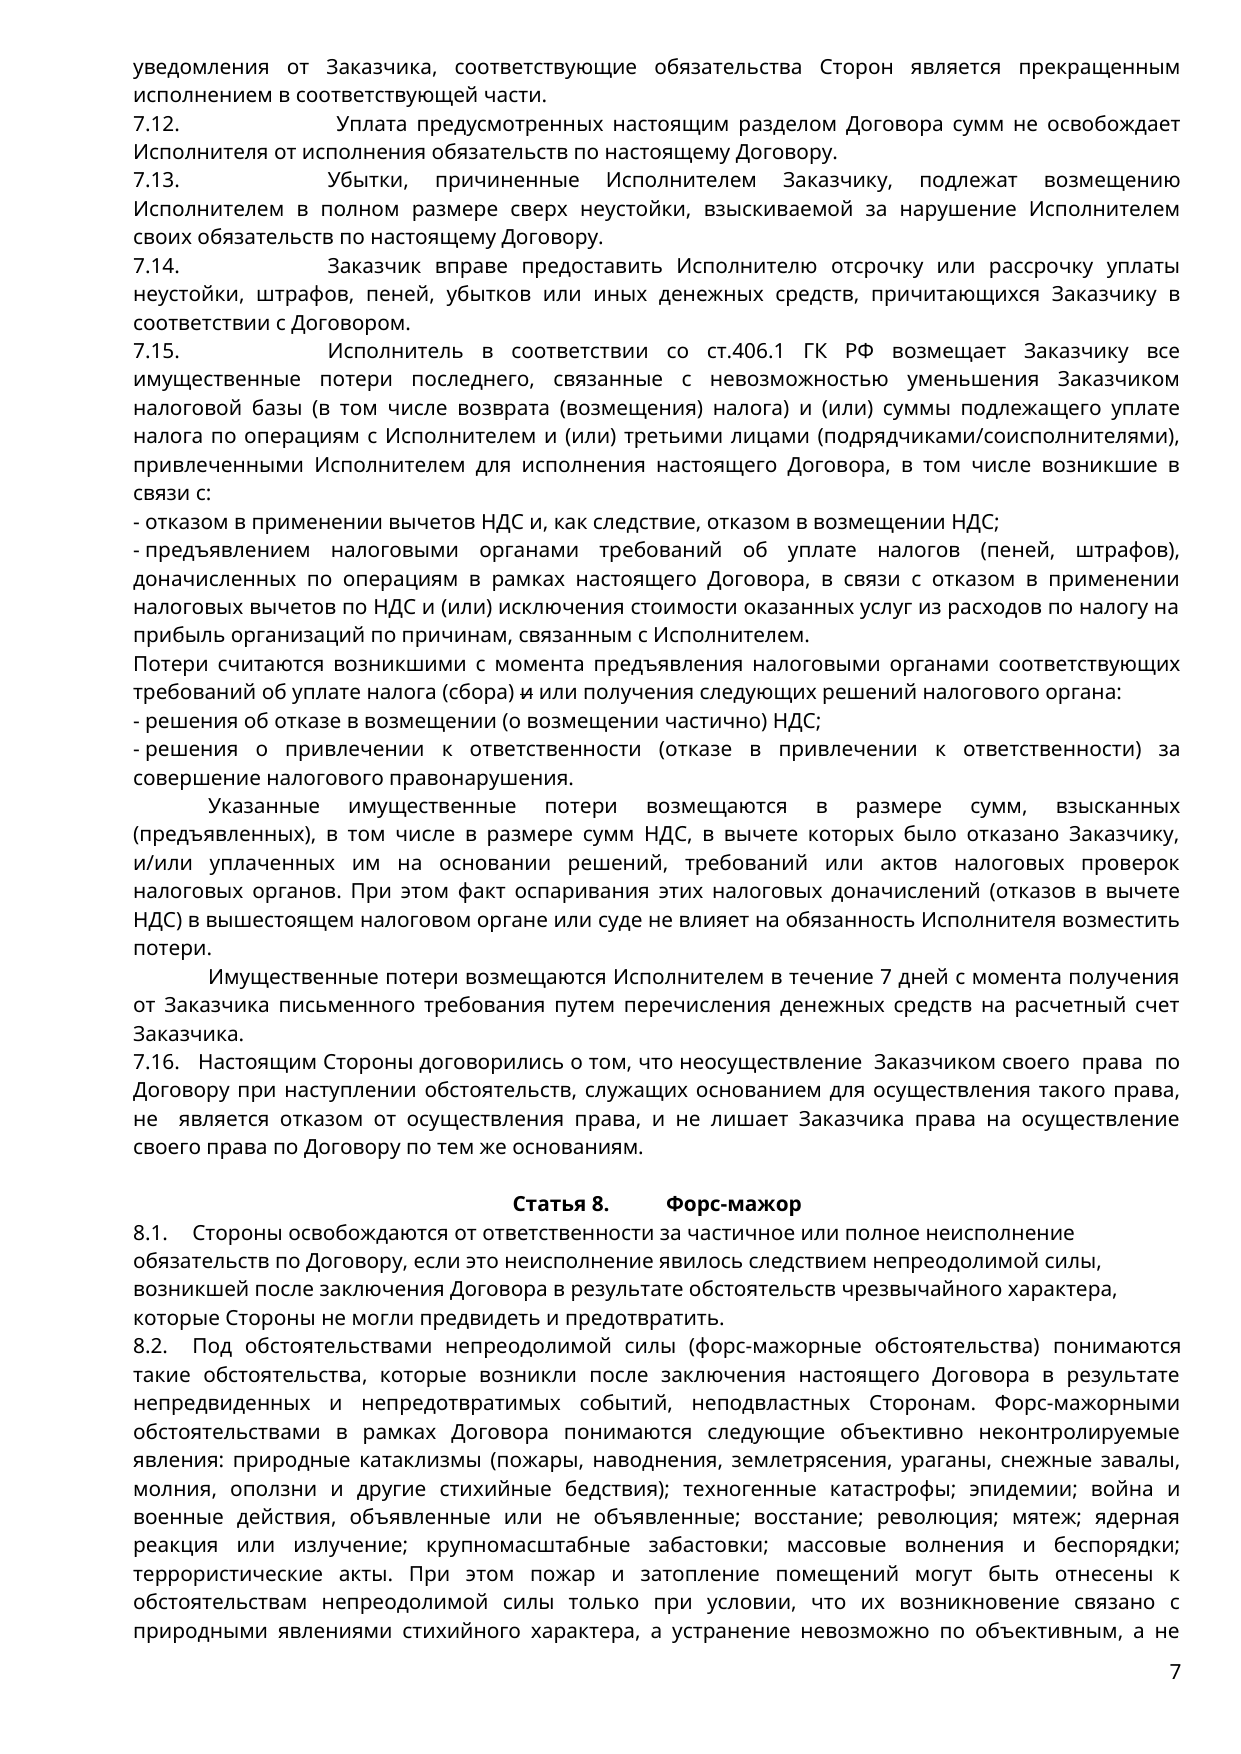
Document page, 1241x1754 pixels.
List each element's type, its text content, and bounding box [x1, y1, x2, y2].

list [133, 1331, 1181, 1644]
list - предъявлением налоговыми органами требований об уплате налогов (пеней, штрафов), доначисленных по операциям в рамках настоящего Договора, в связи с отказом в применении налоговых вычетов по НДС и (или) исключения стоимости оказанных услуг из расходов по налогу на прибыль организаций по причинам, связанным с Исполнителем. [133, 535, 1181, 649]
list - решения об отказе в возмещении (о возмещении частично) НДС; [133, 706, 1181, 734]
list Стороны освобождаются от ответственности за частичное или полное неисполнение обязательств по Договору, если это неисполнение явилось следствием непреодолимой силы, возникшей после заключения Договора в результате обстоятельств чрезвычайного характера, которые Стороны не могли предвидеть и предотвратить. [133, 1218, 1181, 1331]
list Убытки, причиненные Исполнителем Заказчику, подлежат возмещению Исполнителем в полном размере сверх неустойки, взыскиваемой за нарушение Исполнителем своих обязательств по настоящему Договору. [133, 166, 1181, 251]
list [133, 52, 1181, 109]
list Исполнитель в соответствии со ст.406.1 ГК РФ возмещает Заказчику все имущественные потери последнего, связанные с невозможностью уменьшения Заказчиком налоговой базы (в том числе возврата (возмещения) налога) и (или) суммы подлежащего уплате налога по операциям с Исполнителем и (или) третьими лицами (подрядчиками/соисполнителями), привлеченными Исполнителем для исполнения настоящего Договора, в том числе возникшие в связи с: [133, 336, 1181, 507]
list Заказчик вправе предоставить Исполнителю отсрочку или рассрочку уплаты неустойки, штрафов, пеней, убытков или иных денежных средств, причитающихся Заказчику в соответствии с Договором. [133, 251, 1181, 336]
subtitle Форс-мажор [133, 1189, 1181, 1218]
list Уплата предусмотренных настоящим разделом Договора сумм не освобождает Исполнителя от исполнения обязательств по настоящему Договору. [133, 109, 1181, 166]
list Настоящим Стороны договорились о том, что неосуществление Заказчиком своего права по Договору при наступлении обстоятельств, служащих основанием для осуществления такого права, не является отказом от осуществления права, и не лишает Заказчика права на осуществление своего права по Договору по тем же основаниям. [133, 1047, 1181, 1161]
list - решения о привлечении к ответственности (отказе в привлечении к ответственности) за совершение налогового правонарушения. [133, 734, 1181, 791]
list Указанные имущественные потери возмещаются в размере сумм, взысканных (предъявленных), в том числе в размере сумм НДС, в вычете которых было отказано Заказчику, и/или уплаченных им на основании решений, требований или актов налоговых проверок налоговых органов. При этом факт оспаривания этих налоговых доначислений (отказов в вычете НДС) в вышестоящем налоговом органе или суде не влияет на обязанность Исполнителя возместить потери. [133, 791, 1181, 962]
list - отказом в применении вычетов НДС и, как следствие, отказом в возмещении НДС; [133, 507, 1181, 535]
list Потери считаются возникшими с момента предъявления налоговыми органами соответствующих требований об уплате налога (сбора) и или получения следующих решений налогового органа: [133, 649, 1181, 706]
list Имущественные потери возмещаются Исполнителем в течение 7 дней с момента получения от Заказчика письменного требования путем перечисления денежных средств на расчетный счет Заказчика. [133, 962, 1181, 1047]
